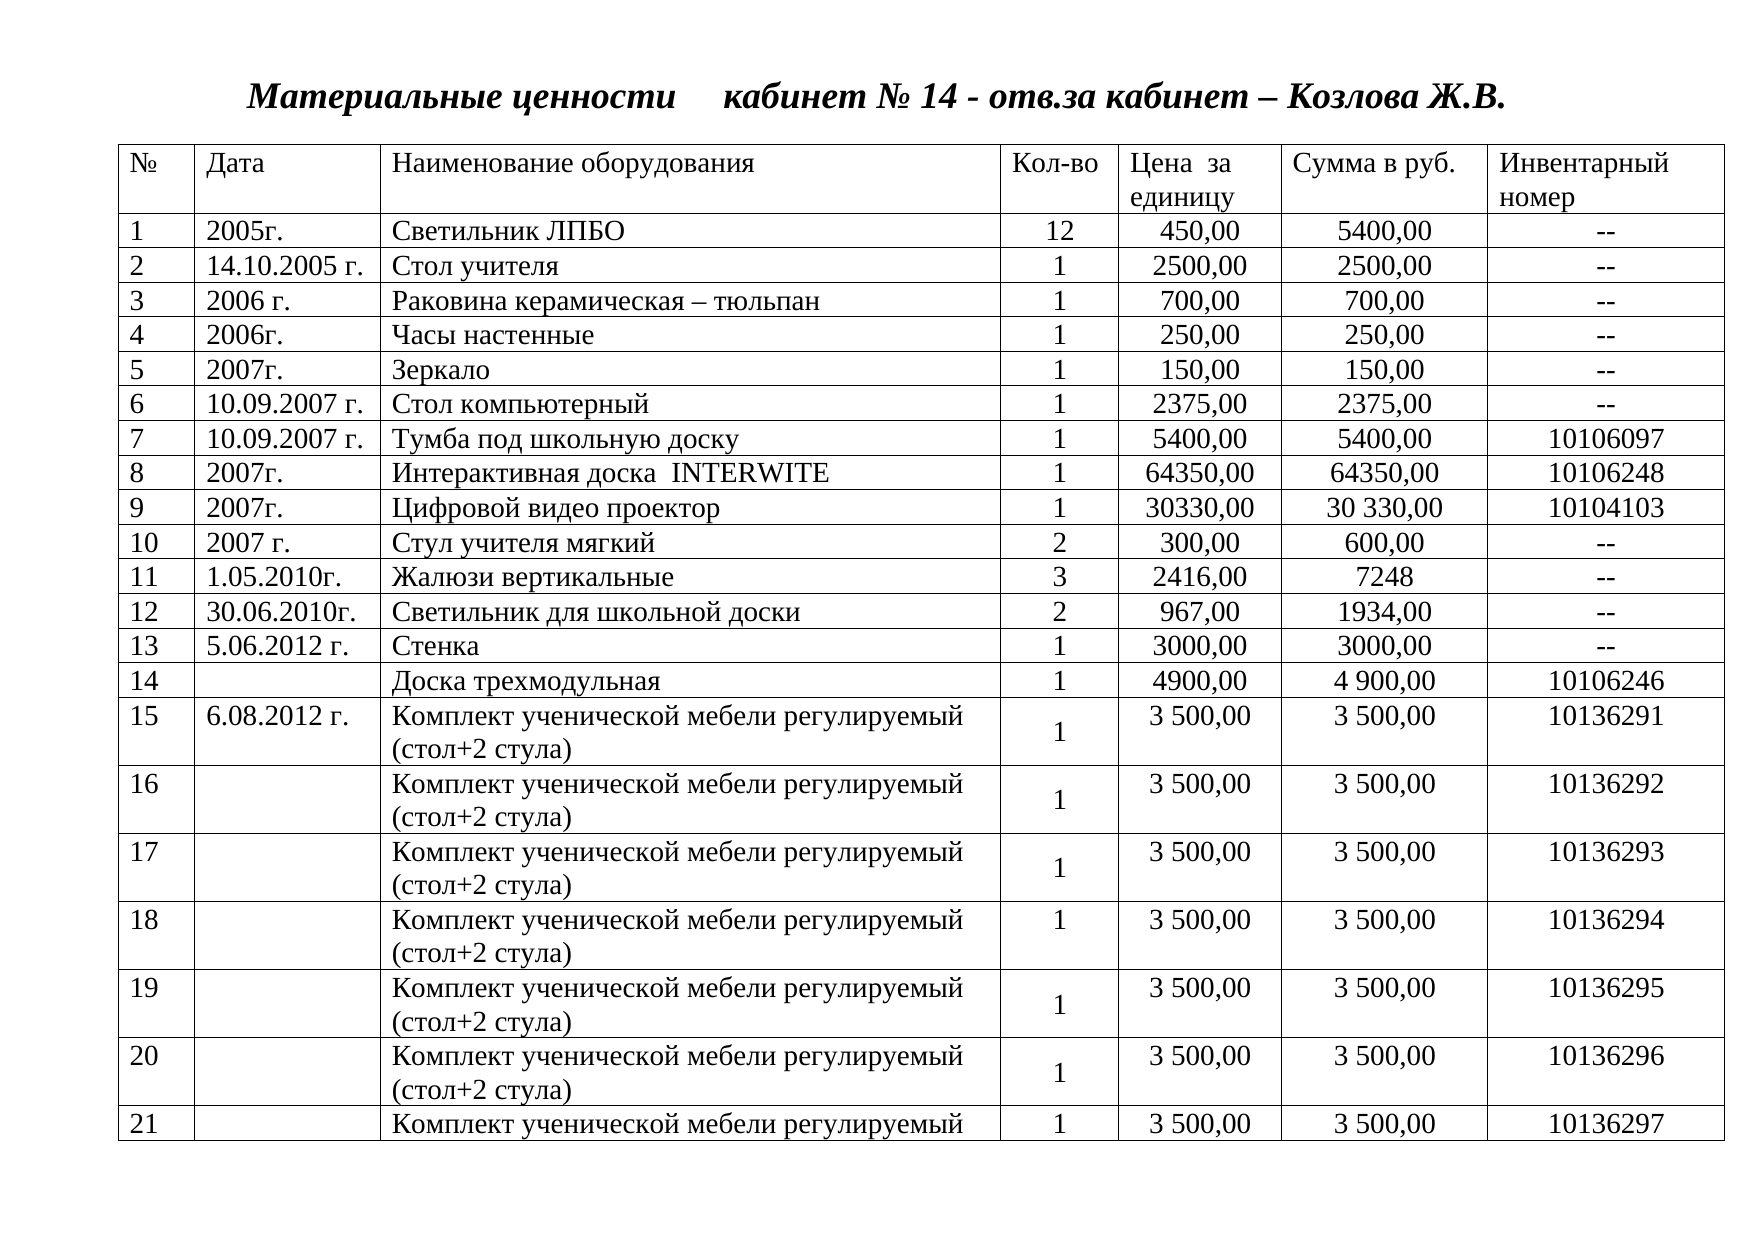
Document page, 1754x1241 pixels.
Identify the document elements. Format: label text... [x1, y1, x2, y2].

table_cell 3 500,00 [1282, 766, 1487, 833]
table_cell 150,00 [1119, 352, 1281, 385]
table_cell 1 [1001, 283, 1118, 316]
table_cell 2416,00 [1119, 559, 1281, 593]
table_cell 14.10.2005 г. [195, 248, 380, 282]
table_cell 1934,00 [1282, 594, 1487, 627]
table_cell 9 [119, 490, 194, 524]
text Материальные ценности кабинет № 14 - отв.за кабинет – Козлова Ж.В. [118, 74, 1636, 117]
table_cell 5.06.2012 г. [195, 629, 380, 662]
table_cell 2500,00 [1119, 248, 1281, 282]
table_header № [119, 145, 194, 212]
table_cell 700,00 [1119, 283, 1281, 316]
table_cell 1 [1001, 970, 1118, 1037]
table_cell Комплект ученической мебели регулируемый (стол+2 стула) [381, 766, 1000, 833]
table_cell 2007г. [195, 456, 380, 489]
table_cell 2375,00 [1282, 386, 1487, 420]
table_cell 6 [119, 386, 194, 420]
table_cell 2007г. [195, 352, 380, 385]
table_cell Жалюзи вертикальные [381, 559, 1000, 593]
table_cell 1 [1001, 629, 1118, 662]
table_cell [195, 834, 380, 901]
table_header Цена за единицу [1119, 145, 1281, 212]
table_cell 3 500,00 [1119, 902, 1281, 969]
table_cell 30.06.2010г. [195, 594, 380, 627]
table_cell 10136291 [1488, 698, 1724, 765]
table_cell 1 [1001, 663, 1118, 697]
table_cell 10104103 [1488, 490, 1724, 524]
table_cell 250,00 [1282, 317, 1487, 351]
table_cell 7248 [1282, 559, 1487, 593]
table_cell Стол учителя [381, 248, 1000, 282]
table_cell [195, 1106, 380, 1140]
table_cell 3 500,00 [1119, 834, 1281, 901]
table_cell 1 [1001, 766, 1118, 833]
table_cell [195, 663, 380, 697]
table_cell 1 [1001, 386, 1118, 420]
table_cell Светильник ЛПБО [381, 214, 1000, 247]
table_header Сумма в руб. [1282, 145, 1487, 212]
table_cell 2006г. [195, 317, 380, 351]
table_cell 1 [1001, 1038, 1118, 1105]
table_cell 15 [119, 698, 194, 765]
table_cell 10136294 [1488, 902, 1724, 969]
table_cell Комплект ученической мебели регулируемый (стол+2 стула) [381, 970, 1000, 1037]
table_cell 3 500,00 [1282, 834, 1487, 901]
table_cell 12 [1001, 214, 1118, 247]
table_cell 600,00 [1282, 525, 1487, 558]
table_cell -- [1488, 594, 1724, 627]
table_cell 17 [119, 834, 194, 901]
table_cell 3 500,00 [1119, 1106, 1281, 1140]
table_cell 10136295 [1488, 970, 1724, 1037]
table_cell 967,00 [1119, 594, 1281, 627]
table_cell 4 [119, 317, 194, 351]
table_cell 3 [1001, 559, 1118, 593]
table_cell 1 [1001, 421, 1118, 454]
table_cell -- [1488, 559, 1724, 593]
table_cell Стенка [381, 629, 1000, 662]
table_cell 3000,00 [1119, 629, 1281, 662]
table_cell 1 [1001, 490, 1118, 524]
table_cell 3 [119, 283, 194, 316]
table_header Дата [195, 145, 380, 212]
table_cell 64350,00 [1119, 456, 1281, 489]
table_cell 19 [119, 970, 194, 1037]
table_cell 5400,00 [1282, 214, 1487, 247]
table_header Инвентарный номер [1488, 145, 1724, 212]
table_cell 20 [119, 1038, 194, 1105]
table_cell 250,00 [1119, 317, 1281, 351]
table_cell -- [1488, 525, 1724, 558]
table_cell 10.09.2007 г. [195, 386, 380, 420]
table_cell 2375,00 [1119, 386, 1281, 420]
table_cell 10136296 [1488, 1038, 1724, 1105]
table_cell -- [1488, 283, 1724, 316]
table_cell Доска трехмодульная [381, 663, 1000, 697]
table_cell 4 900,00 [1282, 663, 1487, 697]
table_cell 3 500,00 [1119, 698, 1281, 765]
table_header Наименование оборудования [381, 145, 1000, 212]
table_cell 450,00 [1119, 214, 1281, 247]
table_cell 2005г. [195, 214, 380, 247]
table_cell 2007г. [195, 490, 380, 524]
table_cell 64350,00 [1282, 456, 1487, 489]
table_cell Раковина керамическая – тюльпан [381, 283, 1000, 316]
table_cell -- [1488, 214, 1724, 247]
table_cell 1 [1001, 698, 1118, 765]
table_cell 18 [119, 902, 194, 969]
table_cell 10.09.2007 г. [195, 421, 380, 454]
table_cell 2 [1001, 525, 1118, 558]
table_cell 3 500,00 [1282, 970, 1487, 1037]
table_cell Комплект ученической мебели регулируемый (стол+2 стула) [381, 834, 1000, 901]
table_cell 10136292 [1488, 766, 1724, 833]
table_cell Зеркало [381, 352, 1000, 385]
table_cell 150,00 [1282, 352, 1487, 385]
table_cell 5400,00 [1282, 421, 1487, 454]
table_cell 1.05.2010г. [195, 559, 380, 593]
table_cell 3 500,00 [1119, 1038, 1281, 1105]
table_cell 21 [119, 1106, 194, 1140]
table_cell 3 500,00 [1282, 1106, 1487, 1140]
table_cell 6.08.2012 г. [195, 698, 380, 765]
table_cell Светильник для школьной доски [381, 594, 1000, 627]
table_cell 3 500,00 [1282, 698, 1487, 765]
table_cell Стул учителя мягкий [381, 525, 1000, 558]
table_cell 16 [119, 766, 194, 833]
table_cell -- [1488, 629, 1724, 662]
table_cell 1 [1001, 248, 1118, 282]
table_cell 7 [119, 421, 194, 454]
table_cell 10106248 [1488, 456, 1724, 489]
table_cell -- [1488, 386, 1724, 420]
table_cell 8 [119, 456, 194, 489]
table_cell Интерактивная доска INTERWITE [381, 456, 1000, 489]
table_cell 1 [1001, 902, 1118, 969]
table_cell 1 [1001, 834, 1118, 901]
table_cell 4900,00 [1119, 663, 1281, 697]
table_cell 2006 г. [195, 283, 380, 316]
table_cell 3000,00 [1282, 629, 1487, 662]
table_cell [381, 1106, 1000, 1140]
table_cell 1 [1001, 317, 1118, 351]
table_header Кол-во [1001, 145, 1118, 212]
table_cell -- [1488, 317, 1724, 351]
table_cell 1 [1001, 1106, 1118, 1140]
table_cell Стол компьютерный [381, 386, 1000, 420]
table_cell 10136297 [1488, 1106, 1724, 1140]
table_cell 10 [119, 525, 194, 558]
table_cell 3 500,00 [1119, 766, 1281, 833]
table_cell [195, 766, 380, 833]
table_cell 30330,00 [1119, 490, 1281, 524]
table_cell 10106246 [1488, 663, 1724, 697]
table_cell Часы настенные [381, 317, 1000, 351]
table_cell Цифровой видео проектор [381, 490, 1000, 524]
table_cell 700,00 [1282, 283, 1487, 316]
table_cell -- [1488, 352, 1724, 385]
table_cell 12 [119, 594, 194, 627]
table_cell 14 [119, 663, 194, 697]
table_cell [195, 1038, 380, 1105]
table_cell 10136293 [1488, 834, 1724, 901]
table_cell 30 330,00 [1282, 490, 1487, 524]
table_cell 2 [1001, 594, 1118, 627]
table_cell Комплект ученической мебели регулируемый (стол+2 стула) [381, 698, 1000, 765]
table_cell 5400,00 [1119, 421, 1281, 454]
table_cell 11 [119, 559, 194, 593]
table_cell 1 [1001, 456, 1118, 489]
table_cell 2 [119, 248, 194, 282]
table_cell 5 [119, 352, 194, 385]
table_cell 10106097 [1488, 421, 1724, 454]
table_cell 3 500,00 [1119, 970, 1281, 1037]
table_cell [195, 902, 380, 969]
table_cell 3 500,00 [1282, 1038, 1487, 1105]
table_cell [381, 1038, 1000, 1105]
table_cell 2500,00 [1282, 248, 1487, 282]
table_cell 1 [1001, 352, 1118, 385]
table_cell -- [1488, 248, 1724, 282]
table_cell Тумба под школьную доску [381, 421, 1000, 454]
table_cell 13 [119, 629, 194, 662]
table_cell 3 500,00 [1282, 902, 1487, 969]
table_cell 2007 г. [195, 525, 380, 558]
table_cell 1 [119, 214, 194, 247]
table_cell [195, 970, 380, 1037]
table_cell Комплект ученической мебели регулируемый (стол+2 стула) [381, 902, 1000, 969]
table_cell 300,00 [1119, 525, 1281, 558]
